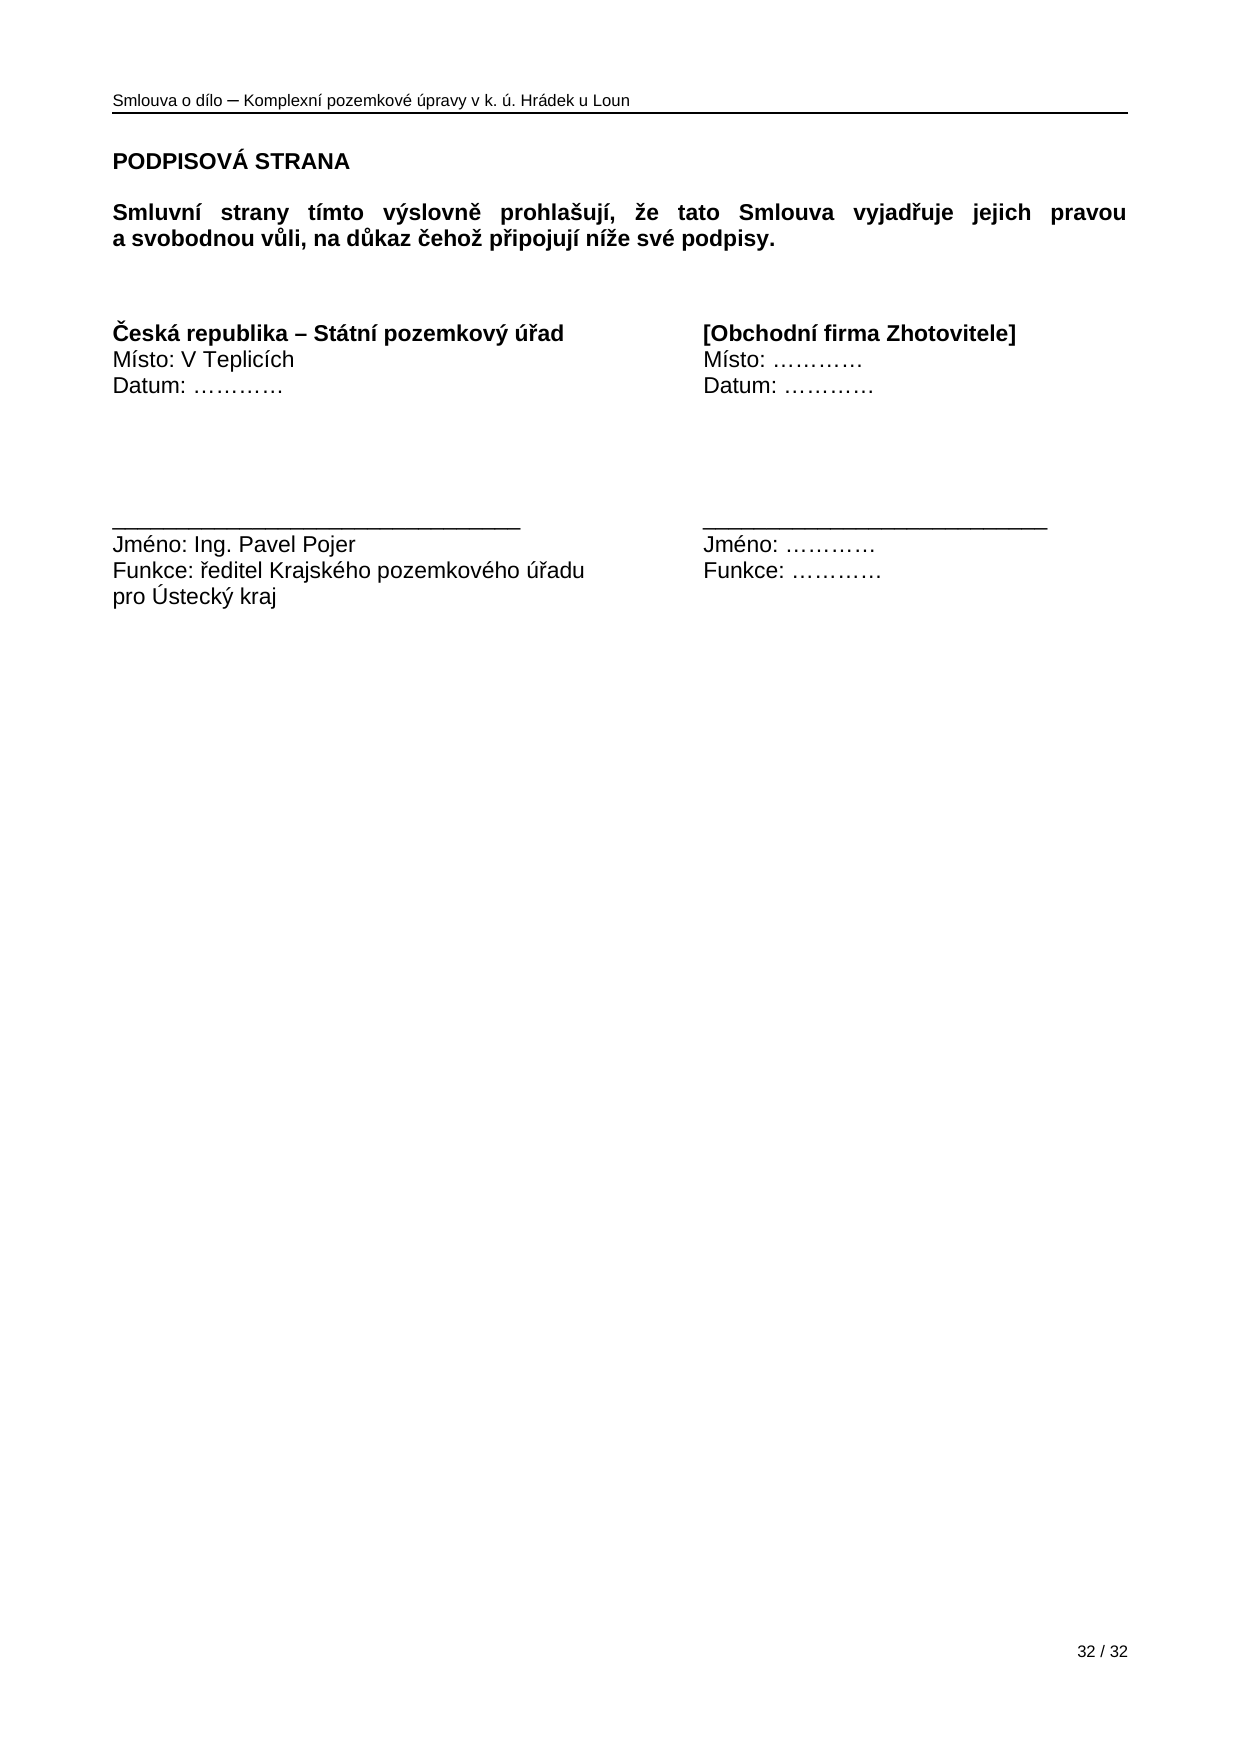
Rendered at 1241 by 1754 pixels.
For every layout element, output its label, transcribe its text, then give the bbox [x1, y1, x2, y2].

text pro Ústecký kraj [112, 583, 1128, 610]
text ________________________________ ___________________________ [112, 504, 1128, 531]
text Datum: ………… Datum: ………… [112, 372, 1128, 399]
text PODPISOVÁ STRANA [112, 148, 1128, 174]
text Česká republika – Státní pozemkový úřad [Obchodní firma Zhotovitele] [112, 320, 1128, 346]
text Smluvní strany tímto výslovně prohlašují, že tato Smlouva vyjadřuje jejich pravou a svobodnou vůli, na důkaz čehož připojují níže své podpisy. [112, 199, 1128, 252]
text Funkce: ředitel Krajského pozemkového úřadu Funkce: ………… [112, 557, 1128, 583]
text Jméno: Ing. Pavel Pojer Jméno: ………… [112, 531, 1128, 557]
text Místo: V Teplicích Místo: ………… [112, 346, 1128, 372]
